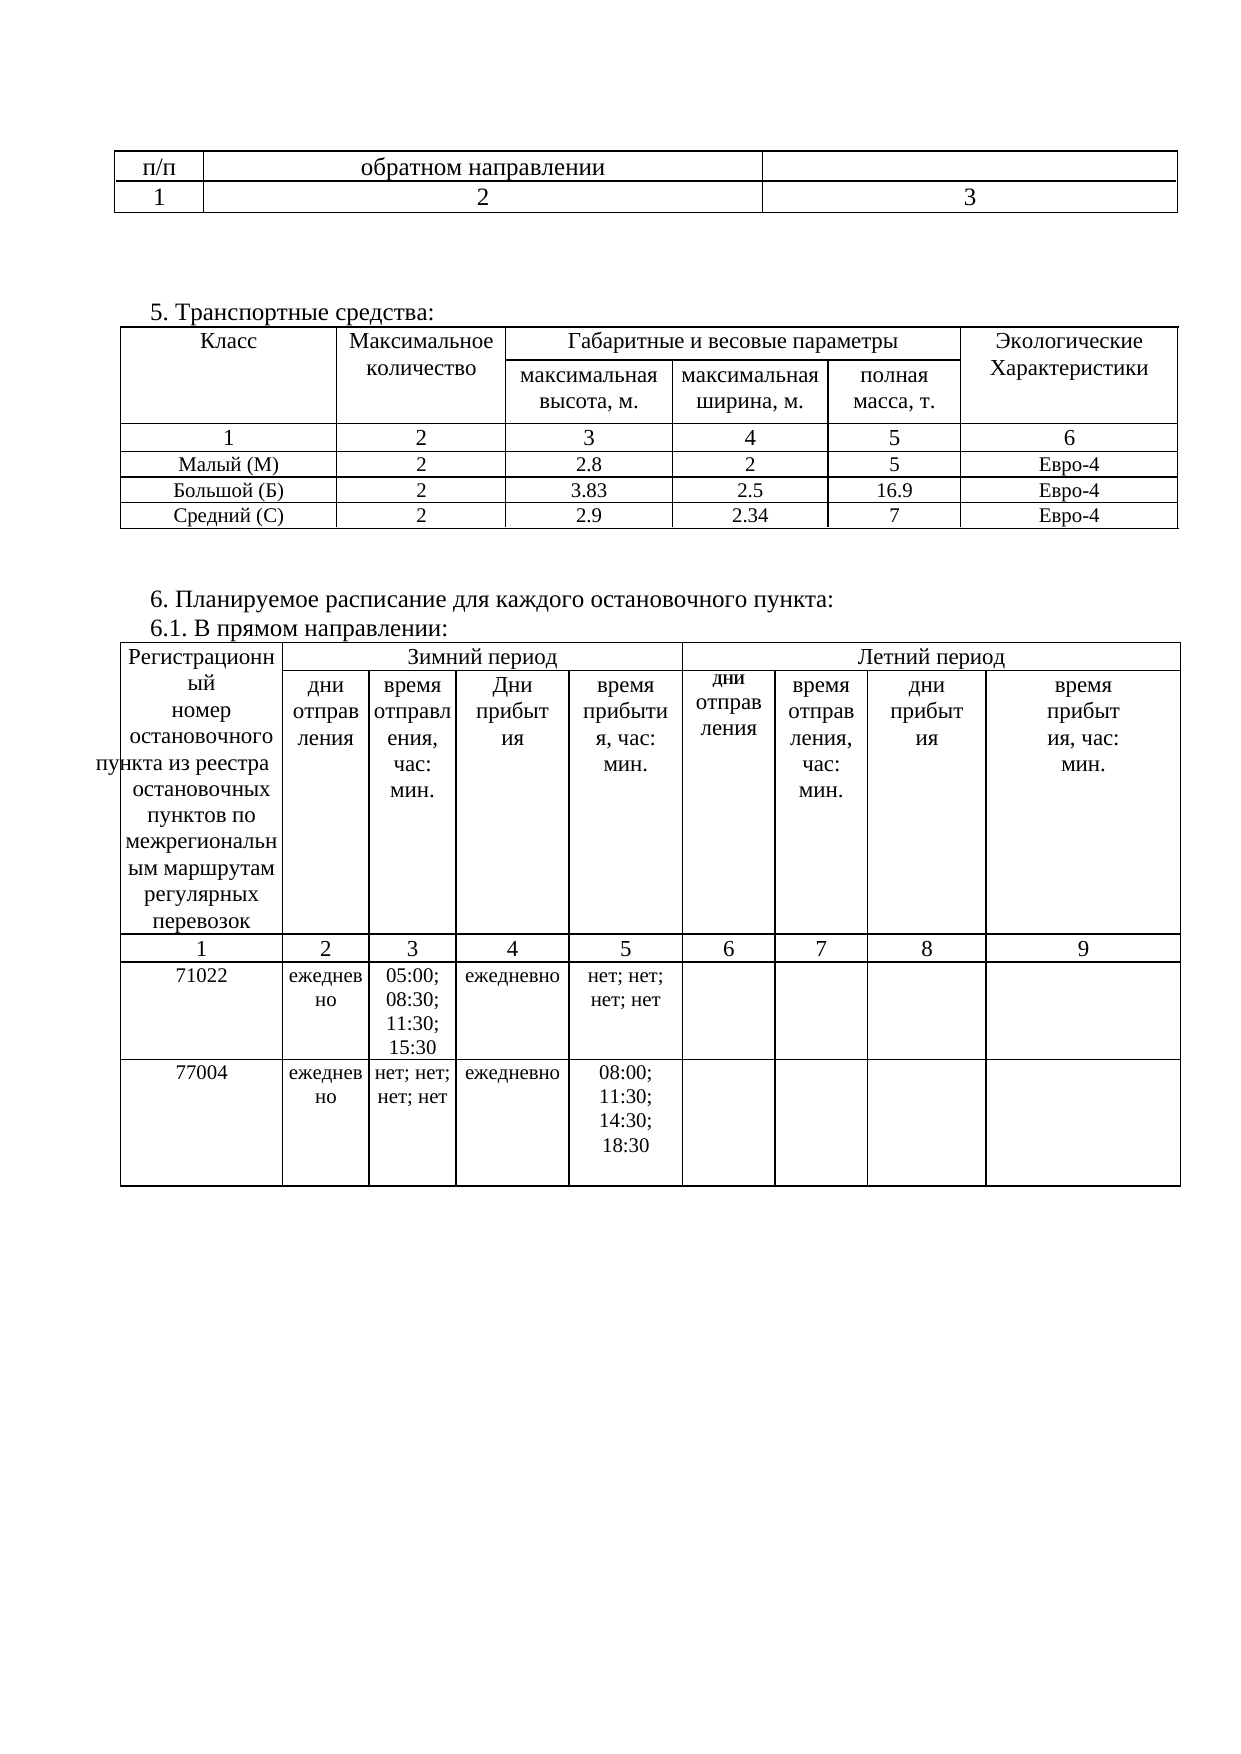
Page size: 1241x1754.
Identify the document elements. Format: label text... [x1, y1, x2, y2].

table_cell [987, 963, 1180, 1059]
table_cell время отправл ения, час: мин. [370, 671, 455, 933]
table_cell время прибыт ия, час: мин. [987, 671, 1180, 933]
table_cell ежедневно [457, 1060, 568, 1185]
table_header Регистрационный номер остановочного пункта из реестра остановочных пунктов по межрегиональным маршрутам регулярных перевозок [121, 643, 282, 933]
table_cell 2.5 [673, 478, 827, 502]
table_cell Средний (С) [121, 503, 336, 527]
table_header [763, 152, 1177, 180]
table_cell ДНИ отправ ления [683, 671, 774, 933]
table_cell Евро-4 [961, 503, 1177, 527]
table_cell 2 [204, 182, 762, 212]
table_cell 5 [829, 424, 960, 451]
table_header Класс [121, 328, 336, 423]
table_cell 05:00; 08:30; 11:30; 15:30 [370, 963, 455, 1059]
table_cell 77004 [121, 1060, 282, 1185]
table_cell дни прибыт ия [868, 671, 985, 933]
table_header Габаритные и весовые параметры [506, 328, 960, 359]
table_cell нет; нет; нет; нет [570, 963, 682, 1059]
table_cell максимальная высота, м. [506, 361, 672, 423]
table_cell время отправ ления, час: мин. [776, 671, 867, 933]
table_header Зимний период [283, 643, 682, 669]
table_cell 2 [337, 503, 505, 527]
table_cell 16.9 [829, 478, 960, 502]
table_cell 2 [283, 935, 368, 961]
table_cell 2 [337, 424, 505, 451]
table_cell Евро-4 [961, 452, 1177, 476]
table_cell 5 [570, 935, 682, 961]
table_cell [868, 1060, 985, 1185]
table_cell 8 [868, 935, 985, 961]
table_cell 2 [673, 452, 827, 476]
table_cell 6 [683, 935, 774, 961]
table_cell Евро-4 [961, 478, 1177, 502]
table_cell 2.8 [506, 452, 672, 476]
table_cell 71022 [121, 963, 282, 1059]
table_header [204, 152, 762, 180]
table_cell Большой (Б) [121, 478, 336, 502]
table_header Летний период [683, 643, 1180, 669]
table_header Максимальное количество [337, 328, 505, 423]
table_cell нет; нет; нет; нет [370, 1060, 455, 1185]
table_cell [776, 963, 867, 1059]
table_cell [683, 1060, 774, 1185]
table_cell максимальная ширина, м. [673, 361, 827, 423]
table_cell 2 [337, 452, 505, 476]
table_cell 7 [776, 935, 867, 961]
table_cell ежедневно [283, 1060, 368, 1185]
table_cell 2.9 [506, 503, 672, 527]
table_cell полная масса, т. [829, 361, 960, 423]
table_header Экологические Характеристики [961, 328, 1177, 423]
table_cell 1 [121, 935, 282, 961]
table_cell 2 [337, 478, 505, 502]
table_cell 4 [457, 935, 568, 961]
table_cell 3.83 [506, 478, 672, 502]
table_cell ежедневно [283, 963, 368, 1059]
table_cell 4 [673, 424, 827, 451]
table_cell 2.34 [673, 503, 827, 527]
table_cell Дни прибыт ия [457, 671, 568, 933]
table_cell [683, 963, 774, 1059]
table_cell Малый (М) [121, 452, 336, 476]
table_cell [987, 1060, 1180, 1185]
table_cell 3 [763, 180, 1177, 212]
table_cell ежедневно [457, 963, 568, 1059]
text 5. Транспортные средства: [150, 297, 1090, 326]
table_cell дни отправ ления [283, 671, 368, 933]
table_cell 08:00; 11:30; 14:30; 18:30 [570, 1060, 682, 1185]
table_cell 3 [506, 424, 672, 451]
table_header N п/п [115, 152, 203, 180]
text 6.1. В прямом направлении: [150, 613, 1090, 642]
table_cell 9 [987, 935, 1180, 961]
table_cell 6 [961, 424, 1177, 451]
table_cell время прибыти я, час: мин. [570, 671, 682, 933]
table_cell [776, 1060, 867, 1185]
table_cell 1 [115, 181, 203, 212]
table_cell 7 [829, 503, 960, 527]
table_cell 3 [370, 935, 455, 961]
table_cell [868, 963, 985, 1059]
table_cell 1 [121, 424, 336, 451]
table_cell 5 [829, 452, 960, 476]
text 6. Планируемое расписание для каждого остановочного пункта: [150, 584, 1090, 613]
